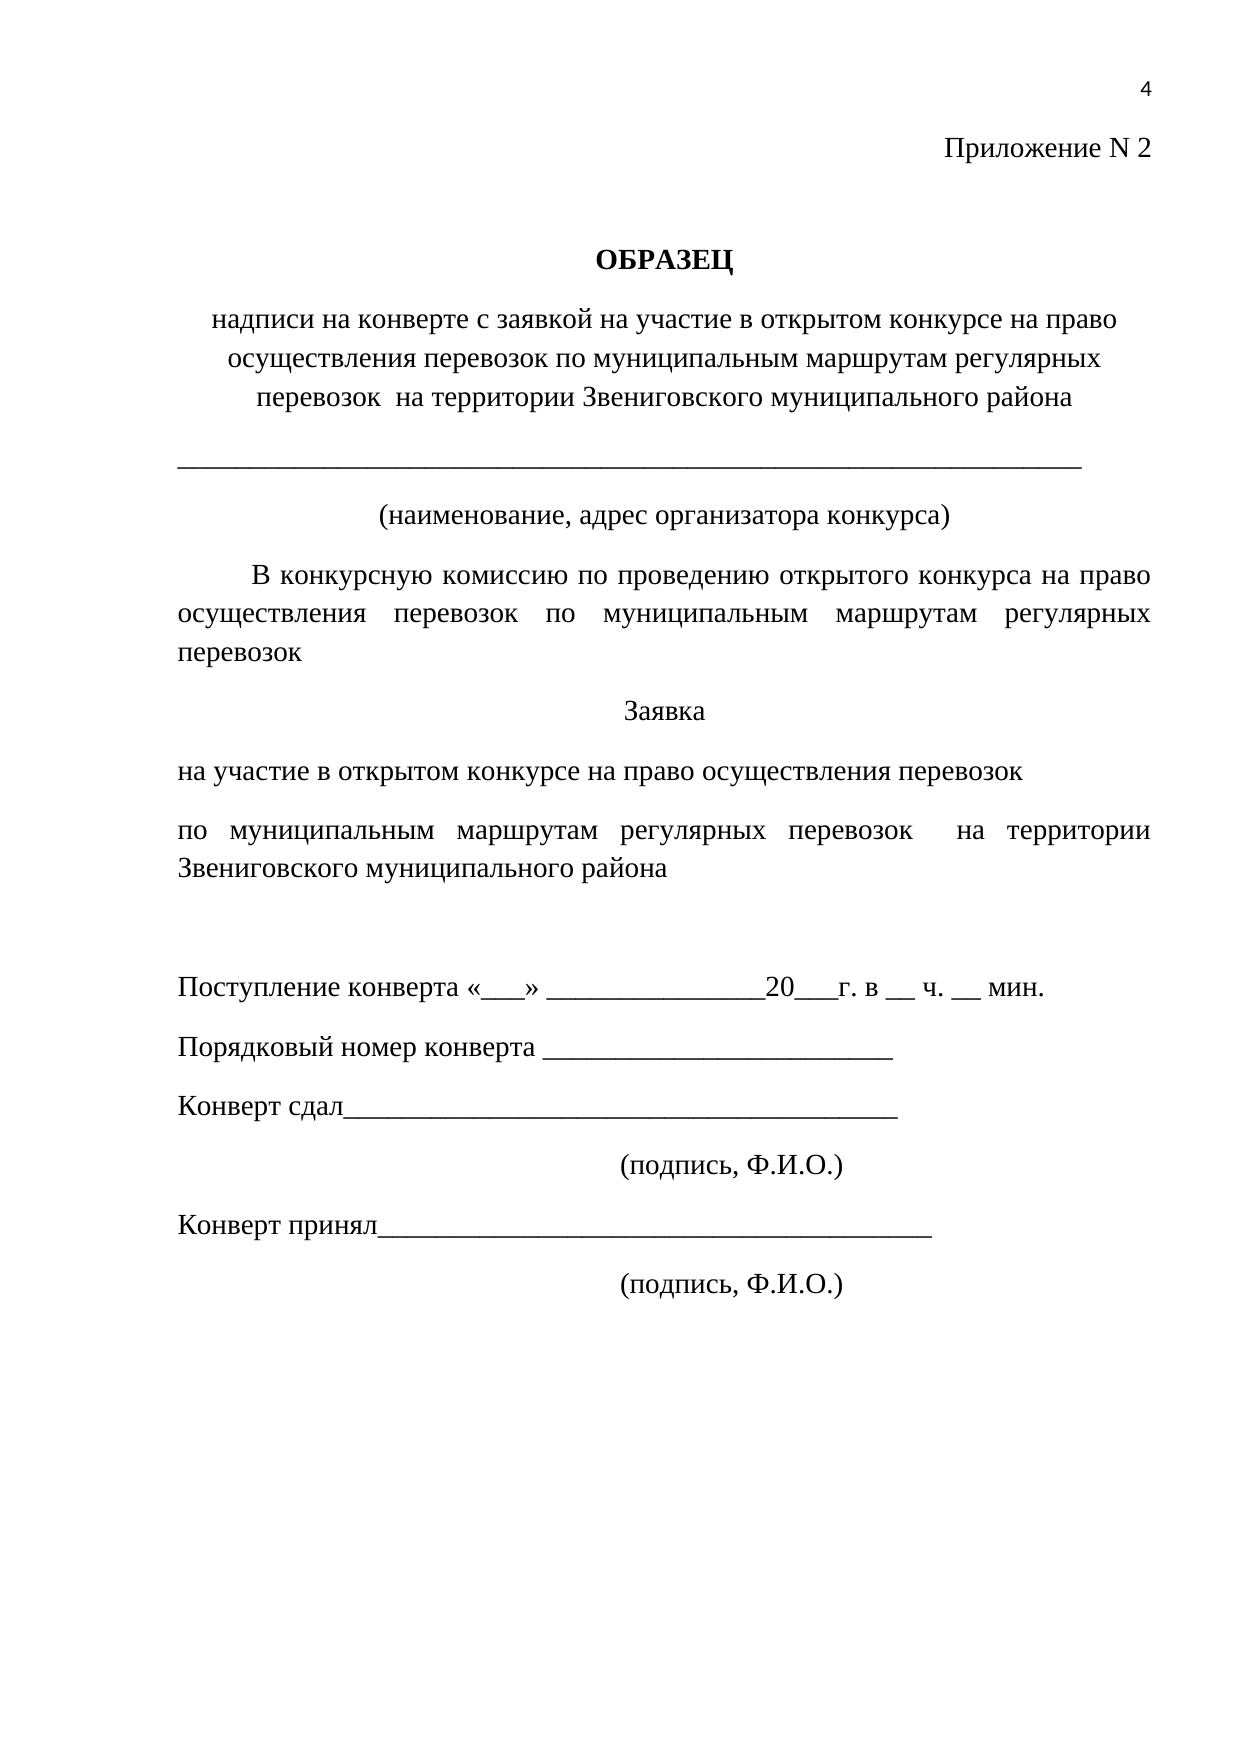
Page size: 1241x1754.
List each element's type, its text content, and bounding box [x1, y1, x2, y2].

text Конверт сдал______________________________________ [177, 1088, 1152, 1122]
text Конверт принял______________________________________ [177, 1207, 1152, 1240]
text по муниципальным маршрутам регулярных перевозок на территории Звениговского муниципального района [177, 812, 1152, 884]
text Заявка [177, 693, 1152, 727]
text ОБРАЗЕЦ [177, 242, 1152, 276]
text Приложение N 2 [177, 130, 1152, 163]
text надписи на конверте с заявкой на участие в открытом конкурсе на право осуществления перевозок по муниципальным маршрутам регулярных перевозок на территории Звениговского муниципального района [177, 302, 1152, 412]
text на участие в открытом конкурсе на право осуществления перевозок [177, 753, 1152, 786]
text (подпись, Ф.И.О.) [620, 1147, 1152, 1181]
text (наименование, адрес организатора конкурса) [177, 497, 1152, 531]
text Порядковый номер конверта ________________________ [177, 1029, 1152, 1062]
text Поступление конверта «___» _______________20___г. в __ ч. __ мин. [177, 969, 1152, 1003]
text ______________________________________________________________ [177, 438, 1152, 472]
text (подпись, Ф.И.О.) [620, 1266, 1152, 1300]
text В конкурсную комиссию по проведению открытого конкурса на право осуществления перевозок по муниципальным маршрутам регулярных перевозок [177, 557, 1152, 667]
